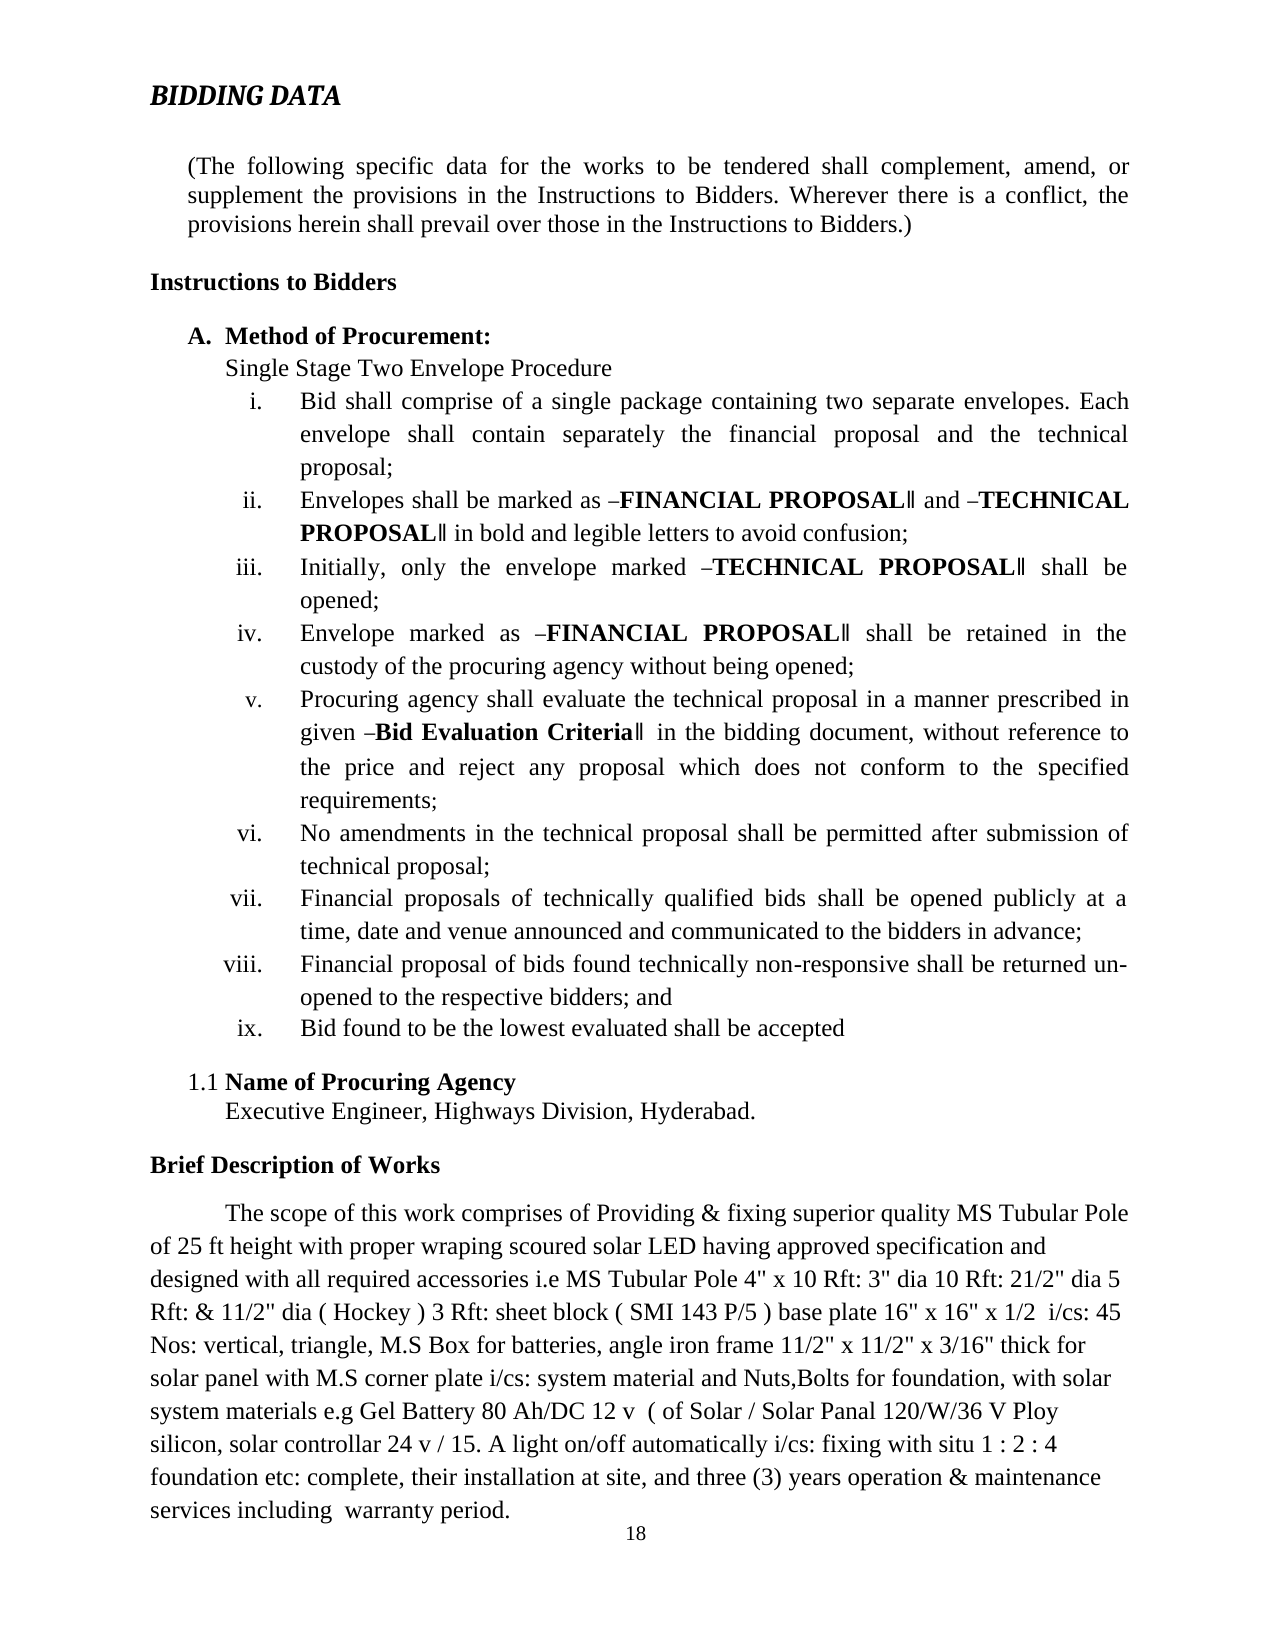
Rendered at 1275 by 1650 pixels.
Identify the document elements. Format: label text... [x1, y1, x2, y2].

text iii. Initially, only the envelope marked ―TECHNICAL PROPOSAL‖ shall be [236, 552, 1137, 581]
text custody of the procuring agency without being opened; [300, 651, 1137, 679]
text viii. Financial proposal of bids found technically non-responsive shall be returned un- opened to the respective bidders; and [223, 949, 1129, 1011]
text iv. Envelope marked as ―FINANCIAL PROPOSAL‖ shall be retained in the [237, 618, 1137, 647]
text Single Stage Two Envelope Procedure [225, 353, 1137, 382]
text The scope of this work comprises of Providing & fixing superior quality MS Tubular Pole of 25 ft height with proper wraping scoured solar LED having approved specification and designed with all required accessories i.e MS Tubular Pole 4" x 10 Rft: 3" dia 10 Rft: 21/2" dia 5 Rft: & 11/2" dia ( Hockey ) 3 Rft: sheet block ( SMI 143 P/5 ) base plate 16" x 16" x 1/2 i/cs: 45 Nos: vertical, triangle, M.S Box for batteries, angle iron frame 11/2" x 11/2" x 3/16" thick for solar panel with M.S corner plate i/cs: system material and Nuts,Bolts for foundation, with solar system materials e.g Gel Battery 80 Ah/DC 12 v ( of Solar / Solar Panal 120/W/36 V Ploy silicon, solar controllar 24 v / 15. A light on/off automatically i/cs: fixing with situ 1 : 2 : 4 foundation etc: complete, their installation at site, and three (3) years operation & maintenance services including warranty period. [150, 1198, 1129, 1524]
text Executive Engineer, Highways Division, Hyderabad. [225, 1096, 1137, 1125]
text (The following specific data for the works to be tendered shall complement, amend, or supplement the provisions in the Instructions to Bidders. Wherever there is a conflict, the provisions herein shall prevail over those in the Instructions to Bidders.) [187, 151, 1129, 237]
text Instructions to Bidders [150, 267, 1137, 296]
text ix. Bid found to be the lowest evaluated shall be accepted [237, 1015, 1137, 1042]
text i. Bid shall comprise of a single package containing two separate envelopes. Each envelope shall contain separately the financial proposal and the technical proposal; [249, 386, 1129, 481]
text vii. Financial proposals of technically qualified bids shall be opened publicly at a time, date and venue announced and communicated to the bidders in advance; [230, 883, 1129, 945]
text 1.1 Name of Procuring Agency [187, 1067, 518, 1096]
text opened; [300, 585, 1137, 613]
text BIDDING DATA [150, 79, 1137, 113]
text ii. Envelopes shall be marked as ―FINANCIAL PROPOSAL‖ and ―TECHNICAL PROPOSAL‖ in bold and legible letters to avoid confusion; [242, 485, 1129, 547]
text v. Procuring agency shall evaluate the technical proposal in a manner prescribed in given ―Bid Evaluation Criteria‖ in the bidding document, without reference to the price and reject any proposal which does not conform to the specified requirements; [245, 684, 1130, 814]
text vi. No amendments in the technical proposal shall be permitted after submission of technical proposal; [237, 818, 1129, 879]
text Brief Description of Works [150, 1150, 1137, 1179]
text A. Method of Procurement: [187, 321, 494, 349]
